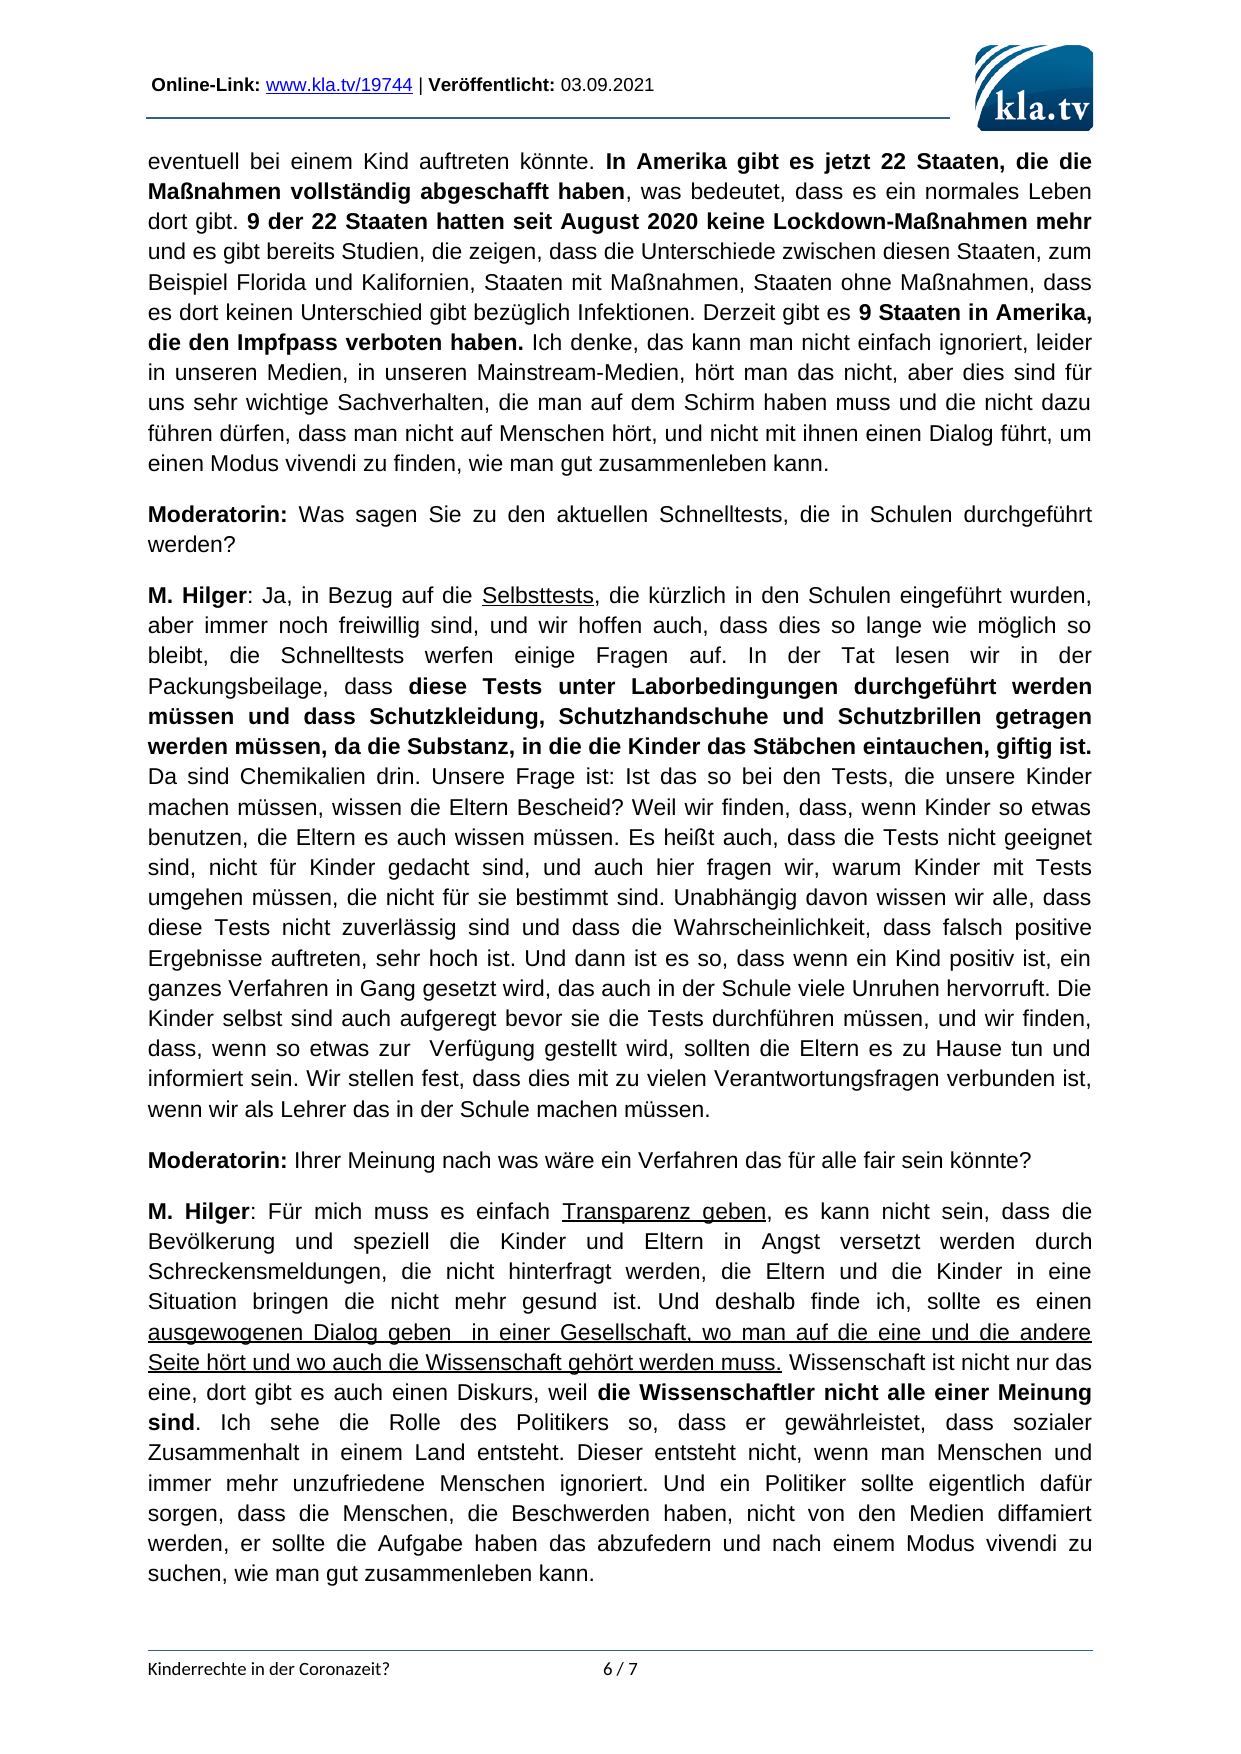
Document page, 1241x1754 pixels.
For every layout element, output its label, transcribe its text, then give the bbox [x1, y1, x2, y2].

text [148, 148, 1093, 476]
text Moderatorin: Ihrer Meinung nach was wäre ein Verfahren das für alle fair sein könnte? [148, 1147, 1093, 1173]
text M. Hilger: Für mich muss es einfach Transparenz geben, es kann nicht sein, dass die Bevölkerung und speziell die Kinder und Eltern in Angst versetzt werden durch Schreckensmeldungen, die nicht hinterfragt werden, die Eltern und die Kinder in eine Situation bringen die nicht mehr gesund ist. Und deshalb finde ich, sollte es einen ausgewogenen Dialog geben in einer Gesellschaft, wo man auf die eine und die andere Seite hört und wo auch die Wissenschaft gehört werden muss. Wissenschaft ist nicht nur das eine, dort gibt es auch einen Diskurs, weil die Wissenschaftler nicht alle einer Meinung sind. Ich sehe die Rolle des Politikers so, dass er gewährleistet, dass sozialer Zusammenhalt in einem Land entsteht. Dieser entsteht nicht, wenn man Menschen und immer mehr unzufriedene Menschen ignoriert. Und ein Politiker sollte eigentlich dafür sorgen, dass die Menschen, die Beschwerden haben, nicht von den Medien diffamiert werden, er sollte die Aufgabe haben das abzufedern und nach einem Modus vivendi zu suchen, wie man gut zusammenleben kann. [148, 1198, 1093, 1586]
text Moderatorin: Was sagen Sie zu den aktuellen Schnelltests, die in Schulen durchgeführt werden? [148, 501, 1093, 557]
text M. Hilger: Ja, in Bezug auf die Selbsttests, die kürzlich in den Schulen eingeführt wurden, aber immer noch freiwillig sind, und wir hoffen auch, dass dies so lange wie möglich so bleibt, die Schnelltests werfen einige Fragen auf. In der Tat lesen wir in der Packungsbeilage, dass diese Tests unter Laborbedingungen durchgeführt werden müssen und dass Schutzkleidung, Schutzhandschuhe und Schutzbrillen getragen werden müssen, da die Substanz, in die die Kinder das Stäbchen eintauchen, giftig ist. Da sind Chemikalien drin. Unsere Frage ist: Ist das so bei den Tests, die unsere Kinder machen müssen, wissen die Eltern Bescheid? Weil wir finden, dass, wenn Kinder so etwas benutzen, die Eltern es auch wissen müssen. Es heißt auch, dass die Tests nicht geeignet sind, nicht für Kinder gedacht sind, und auch hier fragen wir, warum Kinder mit Tests umgehen müssen, die nicht für sie bestimmt sind. Unabhängig davon wissen wir alle, dass diese Tests nicht zuverlässig sind und dass die Wahrscheinlichkeit, dass falsch positive Ergebnisse auftreten, sehr hoch ist. Und dann ist es so, dass wenn ein Kind positiv ist, ein ganzes Verfahren in Gang gesetzt wird, das auch in der Schule viele Unruhen hervorruft. Die Kinder selbst sind auch aufgeregt bevor sie die Tests durchführen müssen, und wir finden, dass, wenn so etwas zur Verfügung gestellt wird, sollten die Eltern es zu Hause tun und informiert sein. Wir stellen fest, dass dies mit zu vielen Verantwortungsfragen verbunden ist, wenn wir als Lehrer das in der Schule machen müssen. [148, 582, 1093, 1122]
